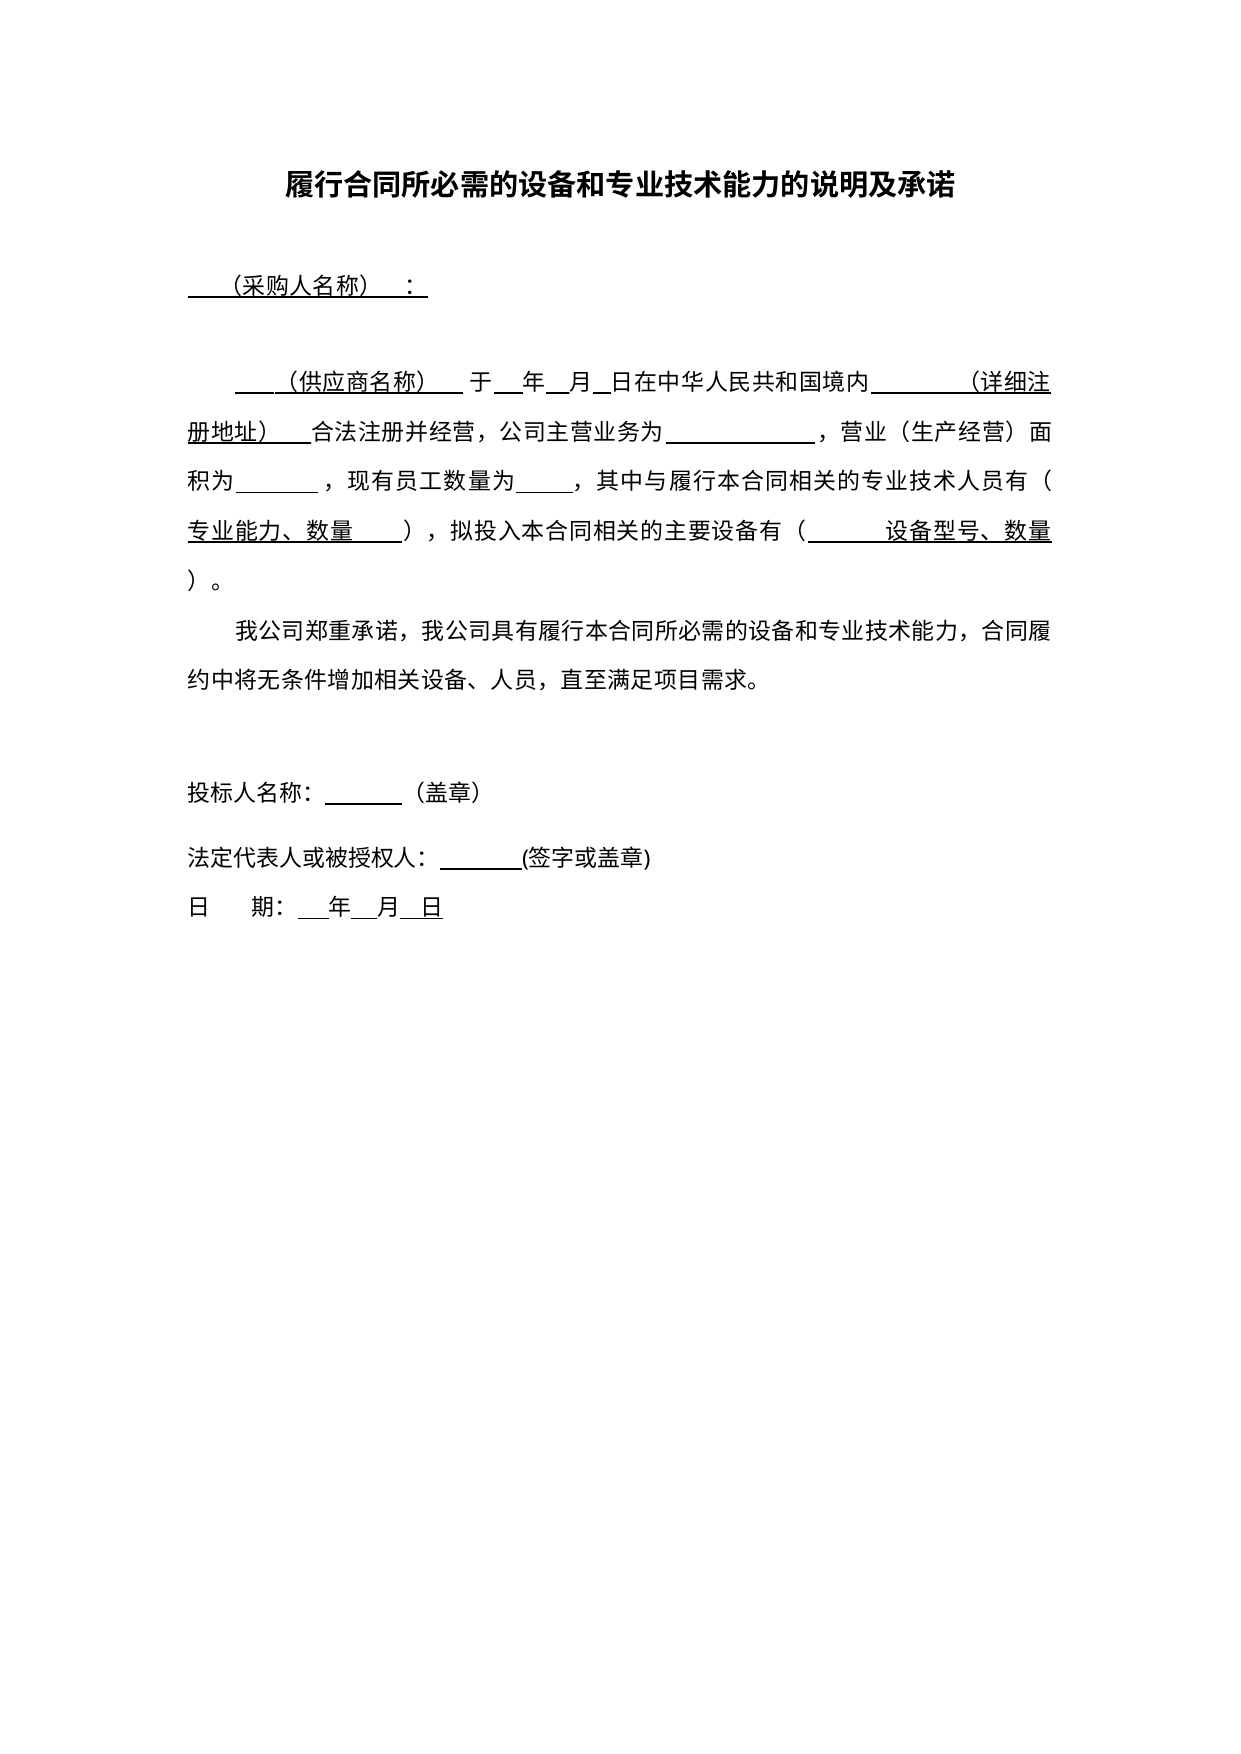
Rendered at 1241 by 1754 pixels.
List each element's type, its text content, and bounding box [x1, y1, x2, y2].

text 法定代表人或被授权人： (签字或盖章) [187, 824, 1053, 889]
text 我公司郑重承诺，我公司具有履行本合同所必需的设备和专业技术能力，合同履约中将无条件增加相关设备、人员，直至满足项目需求。 [187, 612, 1053, 696]
text （供应商名称） 于 年 月 日在中华人民共和国境内 （详细注册地址） 合法注册并经营，公司主营业务为 ，营业（生产经营）面积为 ，现有员工数量为 ，其中与履行本合同相关的专业技术人员有（ 专业能力、数量 ），拟投入本合同相关的主要设备有（ 设备型号、数量 ）。 [187, 363, 1053, 596]
text 投标人名称： （盖章） [187, 759, 1053, 824]
text 日 期： 年 月 日 [187, 889, 1053, 922]
text 履行合同所必需的设备和专业技术能力的说明及承诺 [187, 162, 1053, 204]
text （采购人名称） ： [187, 268, 1053, 301]
